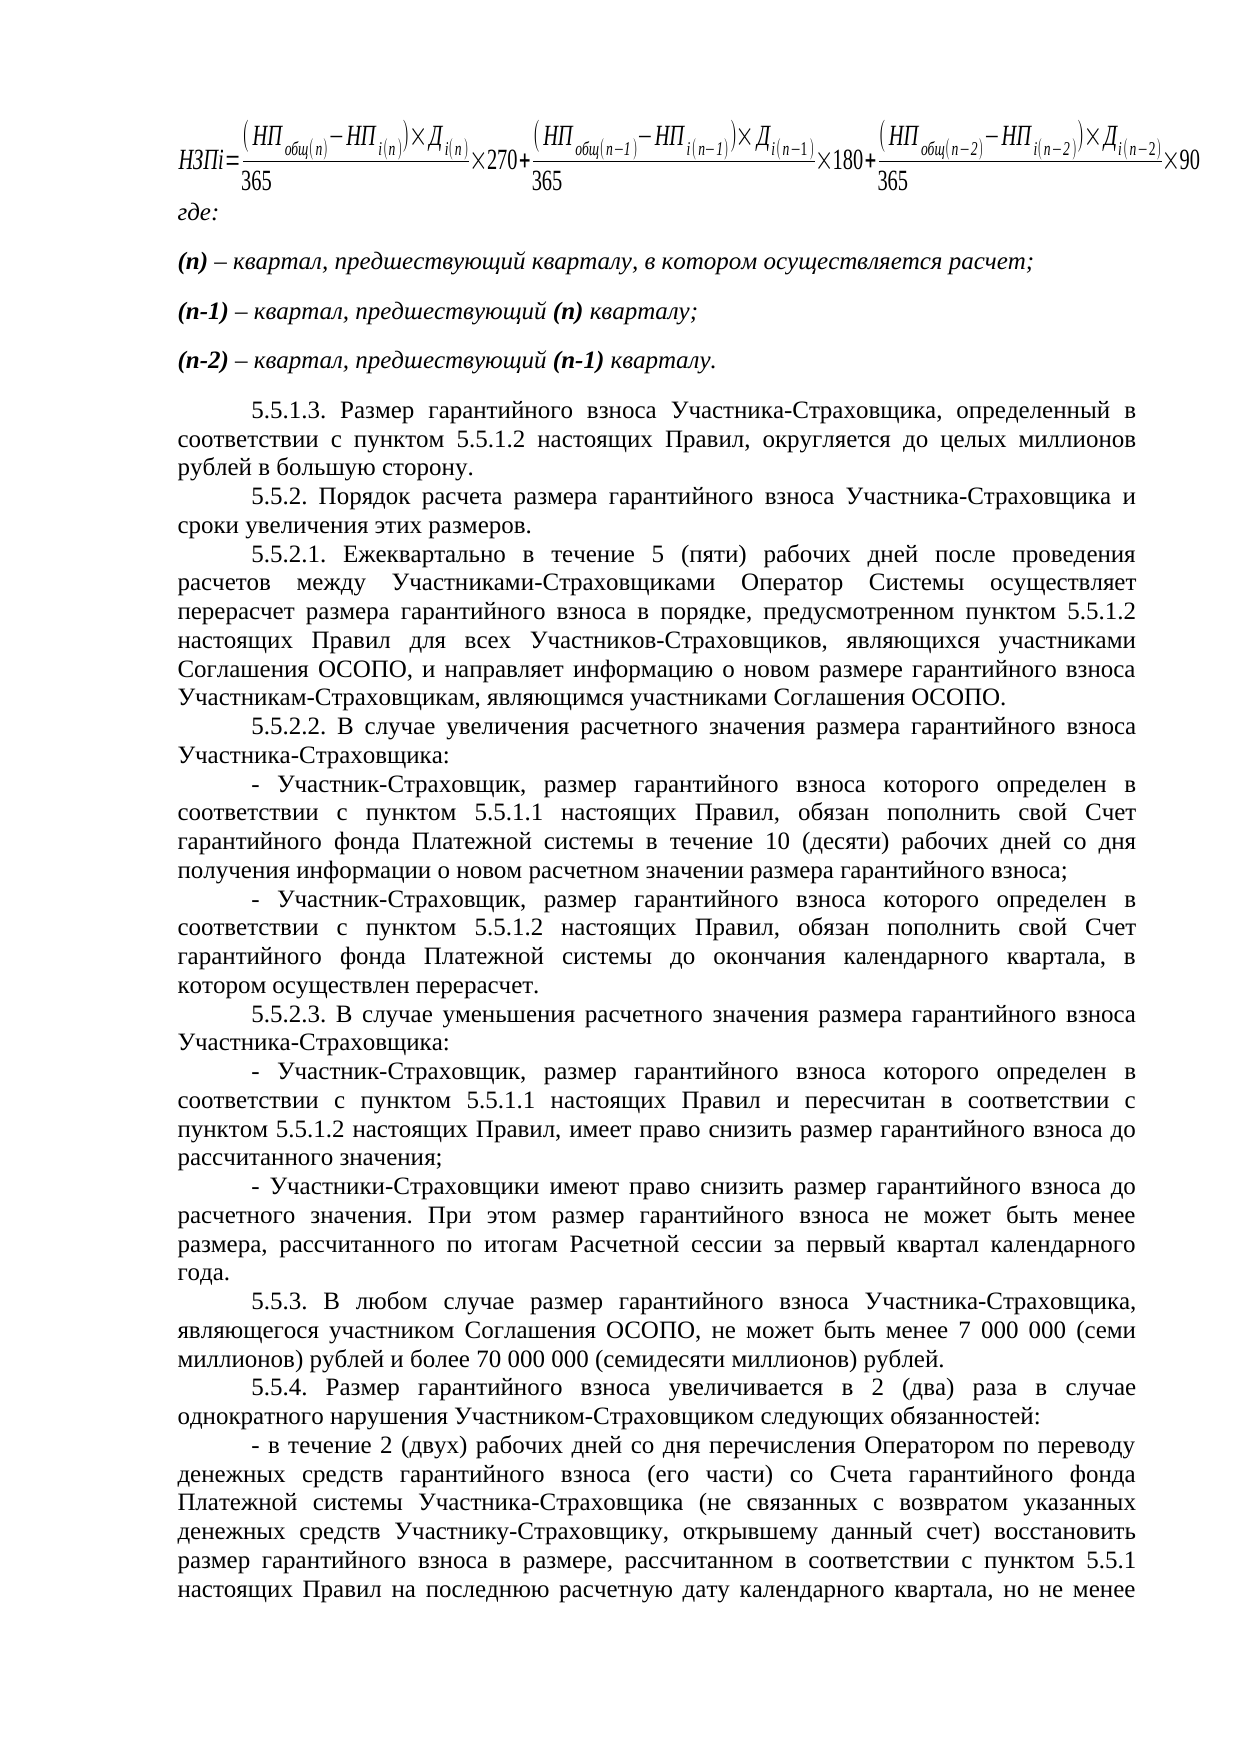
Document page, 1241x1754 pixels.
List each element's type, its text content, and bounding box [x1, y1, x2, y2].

text 5.5.1.3. Размер гарантийного взноса Участника-Страховщика, определенный в соответствии с пунктом 5.5.1.2 настоящих Правил, округляется до целых миллионов рублей в большую сторону. [177, 395, 1137, 481]
text 5.5.2.1. Ежеквартально в течение 5 (пяти) рабочих дней после проведения расчетов между Участниками-Страховщиками Оператор Системы осуществляет перерасчет размера гарантийного взноса в порядке, предусмотренном пунктом 5.5.1.2 настоящих Правил для всех Участников-Страховщиков, являющихся участниками Соглашения ОСОПО, и направляет информацию о новом размере гарантийного взноса Участникам-Страховщикам, являющимся участниками Соглашения ОСОПО. [177, 539, 1137, 711]
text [177, 1430, 1137, 1602]
text (n-2) – квартал, предшествующий (n-1) кварталу. [177, 345, 1137, 374]
text - Участники-Страховщики имеют право снизить размер гарантийного взноса до расчетного значения. При этом размер гарантийного взноса не может быть менее размера, рассчитанного по итогам Расчетной сессии за первый квартал календарного года. [177, 1171, 1137, 1286]
text - Участник-Страховщик, размер гарантийного взноса которого определен в соответствии с пунктом 5.5.1.1 настоящих Правил и пересчитан в соответствии с пунктом 5.5.1.2 настоящих Правил, имеет право снизить размер гарантийного взноса до рассчитанного значения; [177, 1056, 1137, 1171]
text (n-1) – квартал, предшествующий (n) кварталу; [177, 296, 1137, 324]
text - Участник-Страховщик, размер гарантийного взноса которого определен в соответствии с пунктом 5.5.1.2 настоящих Правил, обязан пополнить свой Счет гарантийного фонда Платежной системы до окончания календарного квартала, в котором осуществлен перерасчет. [177, 884, 1137, 999]
text 5.5.4. Размер гарантийного взноса увеличивается в 2 (два) раза в случае однократного нарушения Участником-Страховщиком следующих обязанностей: [177, 1372, 1137, 1430]
text 5.5.2.2. В случае увеличения расчетного значения размера гарантийного взноса Участника-Страховщика: [177, 711, 1137, 769]
text 5.5.3. В любом случае размер гарантийного взноса Участника-Страховщика, являющегося участником Соглашения ОСОПО, не может быть менее 7 000 000 (семи миллионов) рублей и более 70 000 000 (семидесяти миллионов) рублей. [177, 1286, 1137, 1372]
text 5.5.2. Порядок расчета размера гарантийного взноса Участника-Страховщика и сроки увеличения этих размеров. [177, 481, 1137, 539]
text 5.5.2.3. В случае уменьшения расчетного значения размера гарантийного взноса Участника-Страховщика: [177, 999, 1137, 1056]
text (n) – квартал, предшествующий кварталу, в котором осуществляется расчет; [177, 246, 1137, 275]
text где: [177, 118, 1137, 225]
text - Участник-Страховщик, размер гарантийного взноса которого определен в соответствии с пунктом 5.5.1.1 настоящих Правил, обязан пополнить свой Счет гарантийного фонда Платежной системы в течение 10 (десяти) рабочих дней со дня получения информации о новом расчетном значении размера гарантийного взноса; [177, 769, 1137, 884]
